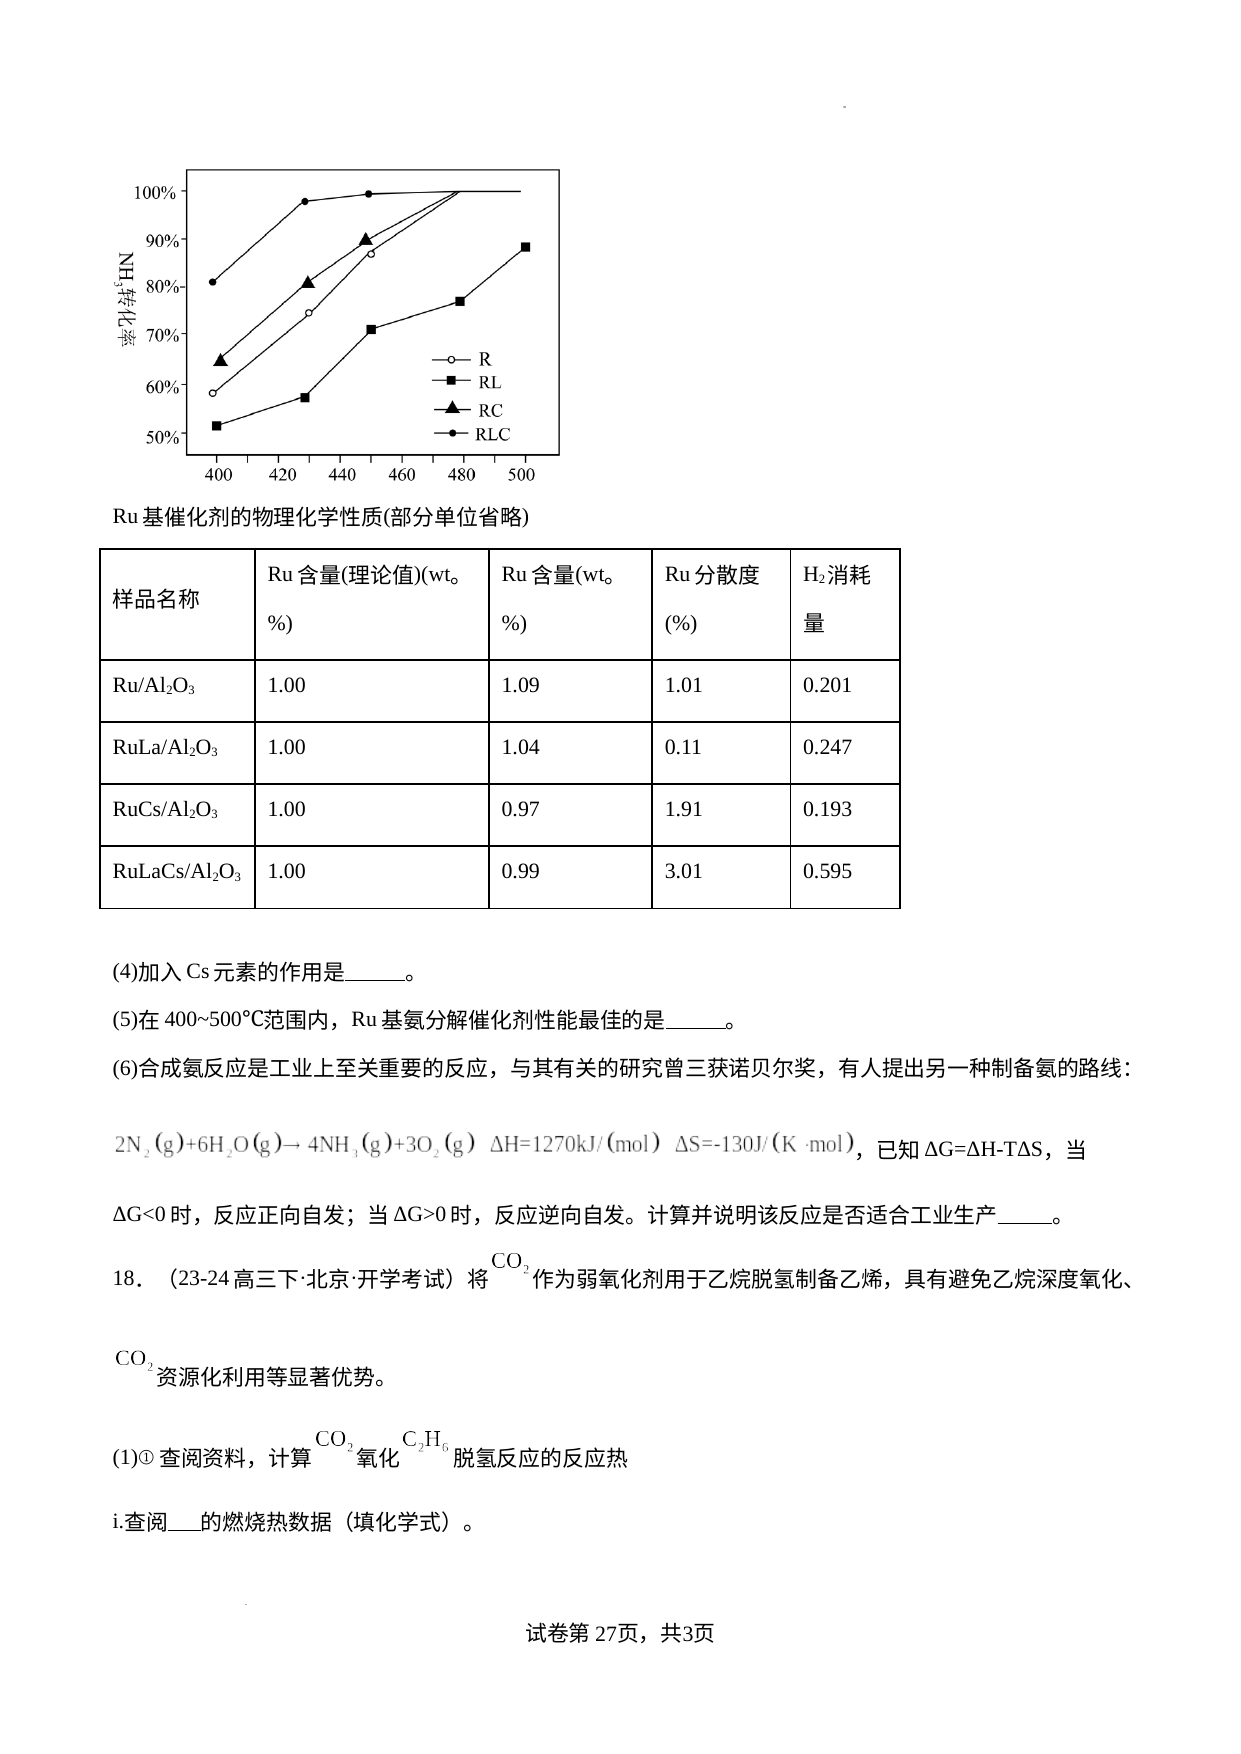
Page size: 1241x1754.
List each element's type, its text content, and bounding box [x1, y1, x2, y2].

table_cell 1.09 [490, 661, 651, 721]
picture [112, 167, 561, 482]
table_cell 0.99 [490, 847, 651, 908]
table_cell 1.00 [256, 847, 488, 908]
table_header 样品名称 [101, 550, 254, 659]
table_cell 0.193 [791, 785, 899, 845]
text (6)合成氨反应是工业上至关重要的反应，与其有关的研究曾三获诺贝尔奖，有人提出另一种制备氨的路线： ，已知ΔG=ΔH-TΔS，当ΔG<0时，反应正向自发；当ΔG>0时，反应逆向自发。计算并说明该反应是否适合工业生产 。 [112, 1051, 1128, 1230]
table_cell Ru/Al2O3 [101, 661, 254, 721]
table_cell 3.01 [653, 847, 790, 908]
text Ru基催化剂的物理化学性质(部分单位省略) [112, 499, 1128, 532]
table_cell RuCs/Al2O3 [101, 785, 254, 845]
table_cell 1.91 [653, 785, 790, 845]
table_header Ru含量(理论值)(wt。%) [256, 550, 488, 659]
table_cell 1.01 [653, 661, 790, 721]
text 18．（23-24高三下·北京·开学考试）将作为弱氧化剂用于乙烷脱氢制备乙烯，具有避免乙烷深度氧化、资源化利用等显著优势。 [112, 1246, 1128, 1408]
table_header Ru分散度(%) [653, 550, 790, 659]
table_cell 1.00 [256, 661, 488, 721]
table_cell 0.247 [791, 723, 899, 783]
text (4)加入Cs元素的作用是 。 [112, 954, 1128, 987]
table_cell 0.595 [791, 847, 899, 908]
table_header H2消耗量 [791, 550, 899, 659]
text i.查阅 的燃烧热数据（填化学式）。 [112, 1505, 1128, 1537]
table_cell RuLaCs/Al2O3 [101, 847, 254, 908]
table_cell 1.00 [256, 723, 488, 783]
text (5)在400~500℃范围内，Ru基氨分解催化剂性能最佳的是 。 [112, 1003, 1128, 1035]
table_cell 0.11 [653, 723, 790, 783]
table_header Ru含量(wt。%) [490, 550, 651, 659]
table_cell 1.00 [256, 785, 488, 845]
table_cell RuLa/Al2O3 [101, 723, 254, 783]
table_cell 0.201 [791, 661, 899, 721]
table_cell 1.04 [490, 723, 651, 783]
table_cell 0.97 [490, 785, 651, 845]
text (1)①查阅资料，计算氧化脱氢反应的反应热 [112, 1424, 1128, 1489]
